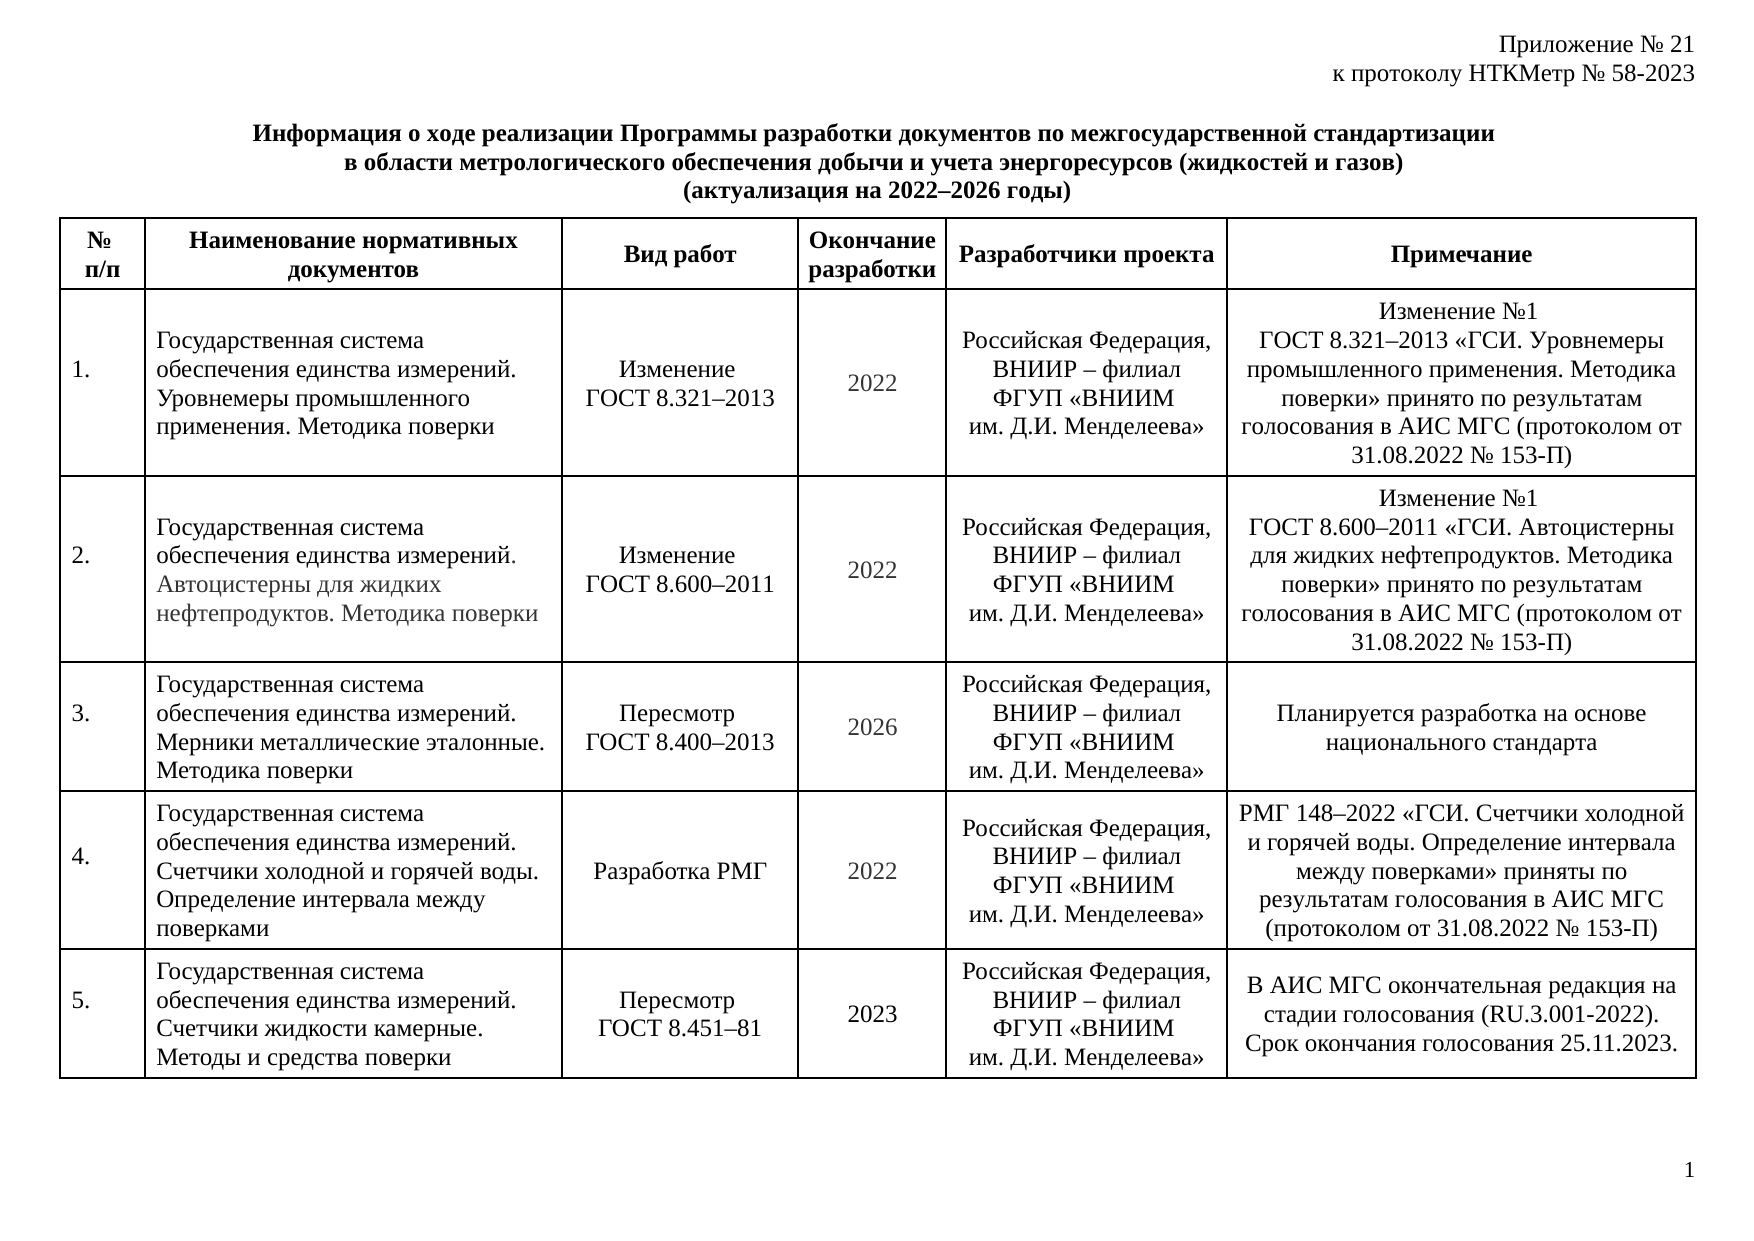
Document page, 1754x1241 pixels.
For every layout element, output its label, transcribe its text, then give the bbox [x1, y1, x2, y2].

table_cell В АИС МГС окончательная редакция на стадии голосования (RU.3.001-2022). Срок окончания голосования 25.11.2023. [1228, 950, 1695, 1077]
table_header Окончание разработки [799, 219, 945, 288]
table_cell Российская Федерация, ВНИИР – филиал ФГУП «ВНИИМ им. Д.И. Менделеева» [947, 950, 1226, 1077]
table_cell Пересмотр ГОСТ 8.400–2013 [563, 663, 797, 790]
table_cell [61, 663, 144, 790]
table_cell Государственная система обеспечения единства измерений. Автоцистерны для жидких нефтепродуктов. Методика поверки [146, 477, 561, 661]
table_header Вид работ [563, 219, 797, 288]
table_cell [61, 290, 144, 475]
table_cell РМГ 148–2022 «ГСИ. Счетчики холодной и горячей воды. Определение интервала между поверками» приняты по результатам голосования в АИС МГС (протоколом от 31.08.2022 № 153-П) [1228, 792, 1695, 948]
table_cell Государственная система обеспечения единства измерений. Уровнемеры промышленного применения. Методика поверки [146, 290, 561, 475]
table_header № п/п [61, 219, 144, 288]
table_header Наименование нормативных документов [146, 219, 561, 288]
table_cell Государственная система обеспечения единства измерений. Счетчики холодной и горячей воды. Определение интервала между поверками [146, 792, 561, 948]
table_cell 2022 [799, 477, 945, 661]
table_cell Изменение №1 ГОСТ 8.321–2013 «ГСИ. Уровнемеры промышленного применения. Методика поверки» принято по результатам голосования в АИС МГС (протоколом от 31.08.2022 № 153-П) [1228, 290, 1695, 475]
table_cell Изменение ГОСТ 8.321–2013 [563, 290, 797, 475]
table_cell [61, 477, 144, 661]
table_cell [61, 792, 144, 948]
table_cell Государственная система обеспечения единства измерений. Счетчики жидкости камерные. Методы и средства поверки [146, 950, 561, 1077]
table_cell 2023 [799, 950, 945, 1077]
table_cell [61, 950, 144, 1077]
table_cell 2026 [799, 663, 945, 790]
table_cell Планируется разработка на основе национального стандарта [1228, 663, 1695, 790]
table_cell Изменение ГОСТ 8.600–2011 [563, 477, 797, 661]
table_cell 2022 [799, 290, 945, 475]
text Информация о ходе реализации Программы разработки документов по межгосударственной стандартизации в области метрологического обеспечения добычи и учета энергоресурсов (жидкостей и газов) (актуализация на 2022–2026 годы) [59, 118, 1695, 204]
table_cell 2022 [799, 792, 945, 948]
table_cell Изменение №1 ГОСТ 8.600–2011 «ГСИ. Автоцистерны для жидких нефтепродуктов. Методика поверки» принято по результатам голосования в АИС МГС (протоколом от 31.08.2022 № 153-П) [1228, 477, 1695, 661]
table_cell Государственная система обеспечения единства измерений. Мерники металлические эталонные. Методика поверки [146, 663, 561, 790]
table_header Примечание [1228, 219, 1695, 288]
table_cell Российская Федерация, ВНИИР – филиал ФГУП «ВНИИМ им. Д.И. Менделеева» [947, 290, 1226, 475]
table_cell Пересмотр ГОСТ 8.451–81 [563, 950, 797, 1077]
table_cell Российская Федерация, ВНИИР – филиал ФГУП «ВНИИМ им. Д.И. Менделеева» [947, 477, 1226, 661]
table_cell Разработка РМГ [563, 792, 797, 948]
table_cell Российская Федерация, ВНИИР – филиал ФГУП «ВНИИМ им. Д.И. Менделеева» [947, 663, 1226, 790]
table_header Разработчики проекта [947, 219, 1226, 288]
table_cell Российская Федерация, ВНИИР – филиал ФГУП «ВНИИМ им. Д.И. Менделеева» [947, 792, 1226, 948]
